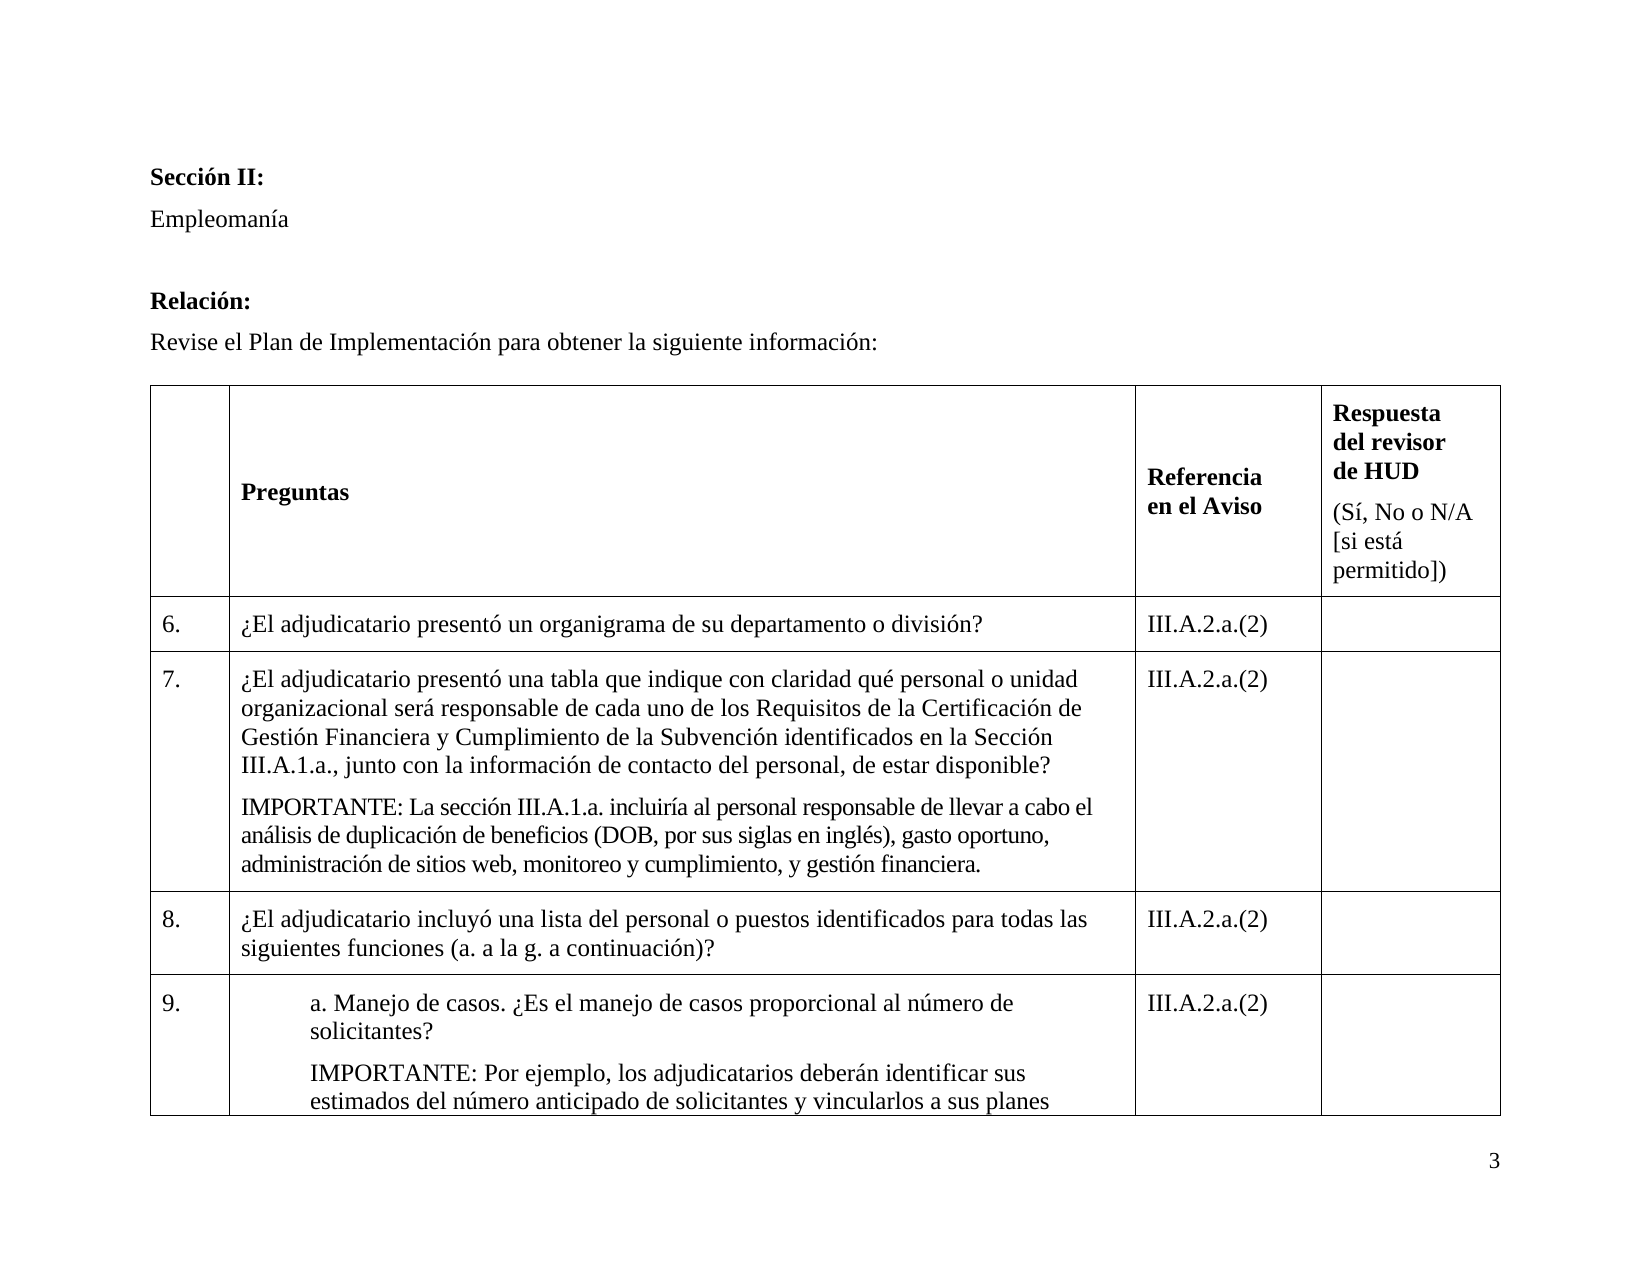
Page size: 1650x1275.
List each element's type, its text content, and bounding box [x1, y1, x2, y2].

table_cell [151, 975, 229, 1115]
table_header [151, 386, 229, 596]
table_cell [1322, 975, 1500, 1115]
table_cell ¿El adjudicatario incluyó una lista del personal o puestos identificados para todas las siguientes funciones (a. a la g. a continuación)? [230, 892, 1135, 974]
table_cell III.A.2.a.(2) [1136, 652, 1321, 891]
text Sección II: [150, 162, 1500, 191]
table_cell [151, 892, 229, 974]
text Relación: [150, 286, 1500, 315]
text Revise el Plan de Implementación para obtener la siguiente información: [150, 327, 1500, 356]
table_header Referencia en el Aviso [1136, 386, 1321, 596]
text Empleomanía [150, 204, 1500, 232]
table_cell III.A.2.a.(2) [1136, 975, 1321, 1115]
table_cell [1322, 892, 1500, 974]
table_cell ¿El adjudicatario presentó una tabla que indique con claridad qué personal o unidad organizacional será responsable de cada uno de los Requisitos de la Certificación de Gestión Financiera y Cumplimiento de la Subvención identificados en la Sección III.A.1.a., junto con la información de contacto del personal, de estar disponible? IMPORTANTE: La sección III.A.1.a. incluiría al personal responsable de llevar a cabo el análisis de duplicación de beneficios (DOB, por sus siglas en inglés), gasto oportuno, administración de sitios web, monitoreo y cumplimiento, y gestión financiera. [230, 652, 1135, 891]
table_header Respuesta del revisor de HUD (Sí, No o N/A [si está permitido]) [1322, 386, 1500, 596]
table_cell III.A.2.a.(2) [1136, 597, 1321, 651]
table_cell [151, 597, 229, 651]
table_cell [230, 975, 1135, 1115]
table_cell ¿El adjudicatario presentó un organigrama de su departamento o división? [230, 597, 1135, 651]
table_cell III.A.2.a.(2) [1136, 892, 1321, 974]
table_cell [1322, 597, 1500, 651]
table_header Preguntas [230, 386, 1135, 596]
table_cell [151, 652, 229, 891]
table_cell [1322, 652, 1500, 891]
